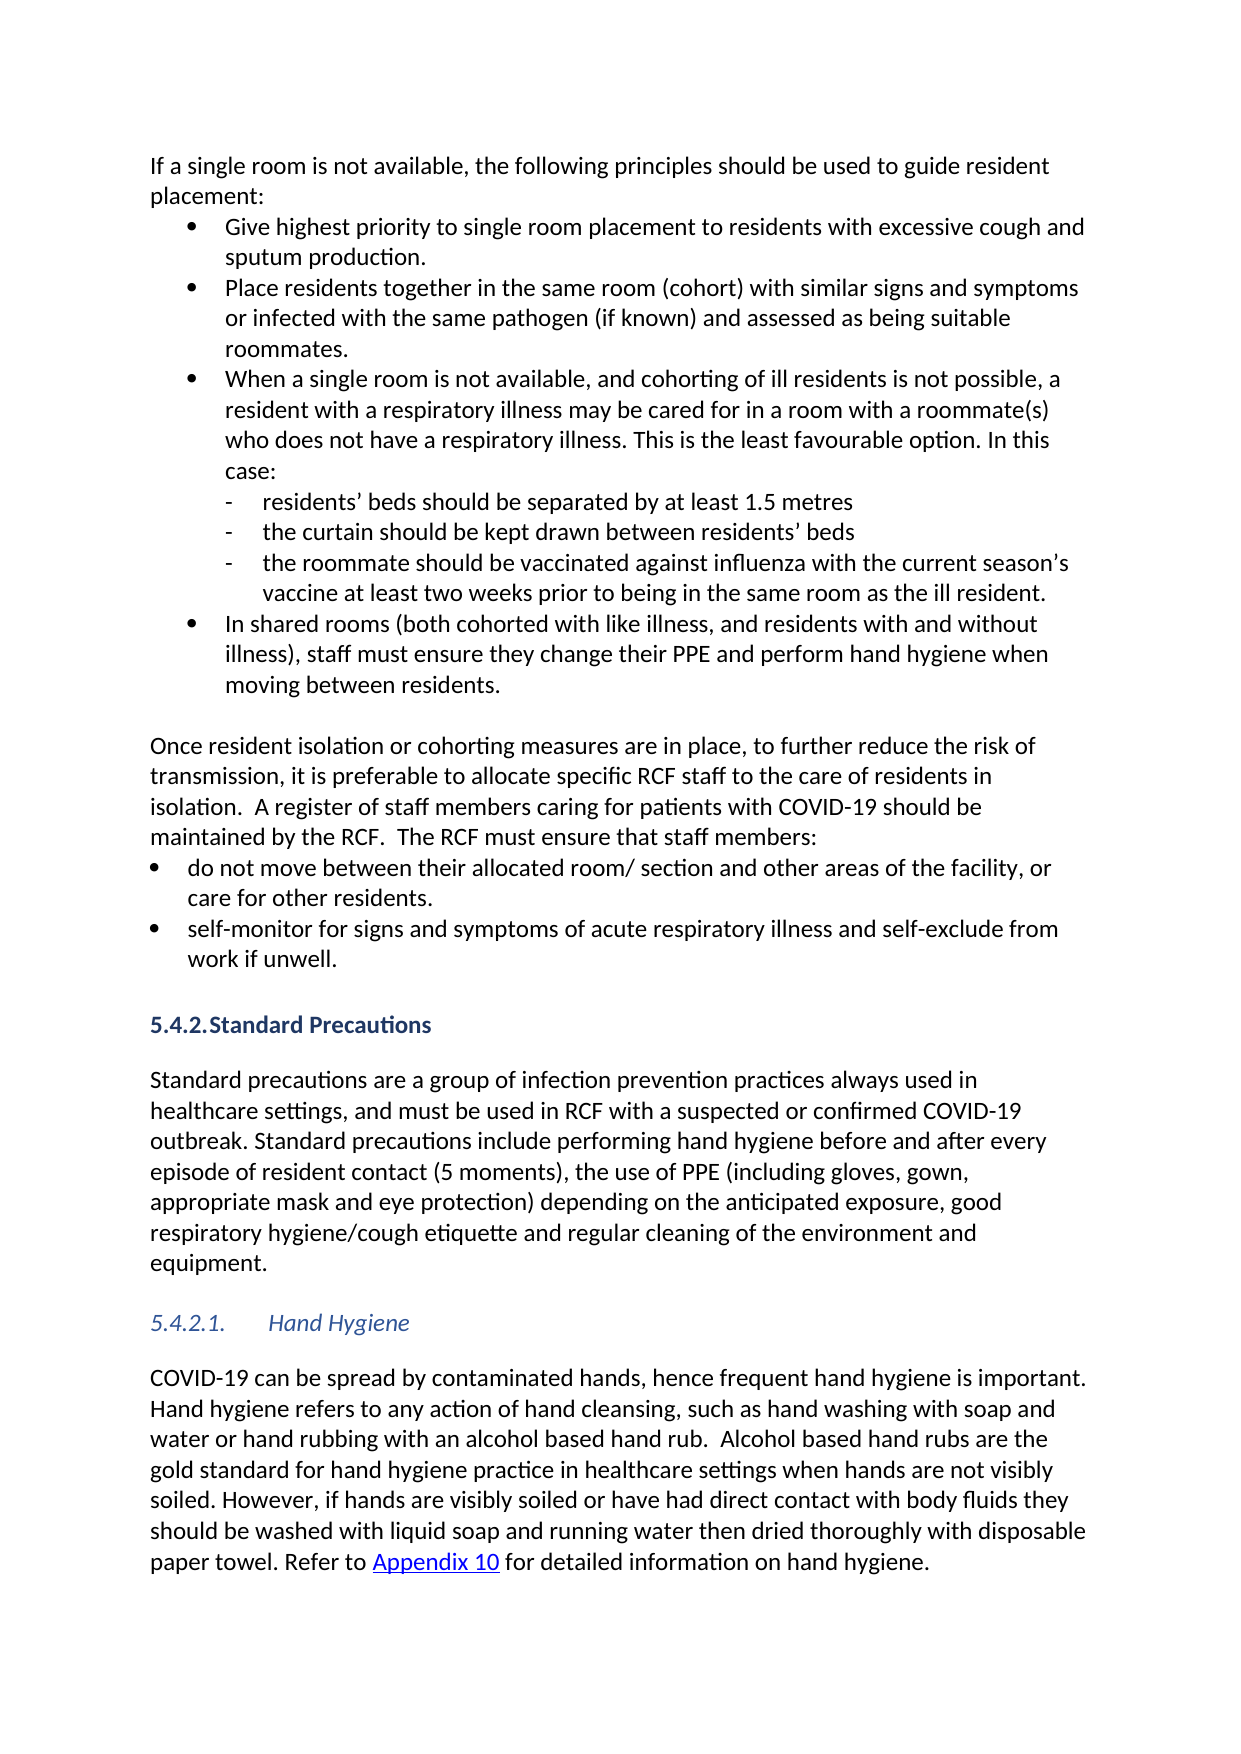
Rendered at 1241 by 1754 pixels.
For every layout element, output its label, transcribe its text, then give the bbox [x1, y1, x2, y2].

list self-monitor for signs and symptoms of acute respiratory illness and self-exclude from work if unwell. [150, 913, 1090, 974]
list do not move between their allocated room/ section and other areas of the facility, or care for other residents. [150, 852, 1090, 913]
text If a single room is not available, the following principles should be used to guide resident placement: [150, 150, 1090, 211]
list When a single room is not available, and cohorting of ill residents is not possible, a resident with a respiratory illness may be cared for in a room with a roommate(s) who does not have a respiratory illness. This is the least favourable option. In this case: [187, 364, 1090, 486]
list residents’ beds should be separated by at least 1.5 metres [225, 486, 1090, 516]
text COVID-19 can be spread by contaminated hands, hence frequent hand hygiene is important. Hand hygiene refers to any action of hand cleansing, such as hand washing with soap and water or hand rubbing with an alcohol based hand rub. Alcohol based hand rubs are the gold standard for hand hygiene practice in healthcare settings when hands are not visibly soiled. However, if hands are visibly soiled or have had direct contact with body fluids they should be washed with liquid soap and running water then dried thoroughly with disposable paper towel. Refer to Appendix 10 for detailed information on hand hygiene. [150, 1363, 1090, 1576]
subtitle Standard Precautions [150, 1009, 1090, 1039]
list the curtain should be kept drawn between residents’ beds [225, 516, 1090, 547]
list the roommate should be vaccinated against influenza with the current season’s vaccine at least two weeks prior to being in the same room as the ill resident. [225, 547, 1090, 608]
text Once resident isolation or cohorting measures are in place, to further reduce the risk of transmission, it is preferable to allocate specific RCF staff to the care of residents in isolation. A register of staff members caring for patients with COVID-19 should be maintained by the RCF. The RCF must ensure that staff members: [150, 730, 1090, 852]
text Standard precautions are a group of infection prevention practices always used in healthcare settings, and must be used in RCF with a suspected or confirmed COVID-19 outbreak. Standard precautions include performing hand hygiene before and after every episode of resident contact (5 moments), the use of PPE (including gloves, gown, appropriate mask and eye protection) depending on the anticipated exposure, good respiratory hygiene/cough etiquette and regular cleaning of the environment and equipment. [150, 1064, 1090, 1278]
list Place residents together in the same room (cohort) with similar signs and symptoms or infected with the same pathogen (if known) and assessed as being suitable roommates. [187, 272, 1090, 364]
list In shared rooms (both cohorted with like illness, and residents with and without illness), staff must ensure they change their PPE and perform hand hygiene when moving between residents. [187, 608, 1090, 699]
subtitle Hand Hygiene [150, 1307, 1090, 1338]
list Give highest priority to single room placement to residents with excessive cough and sputum production. [187, 211, 1090, 272]
